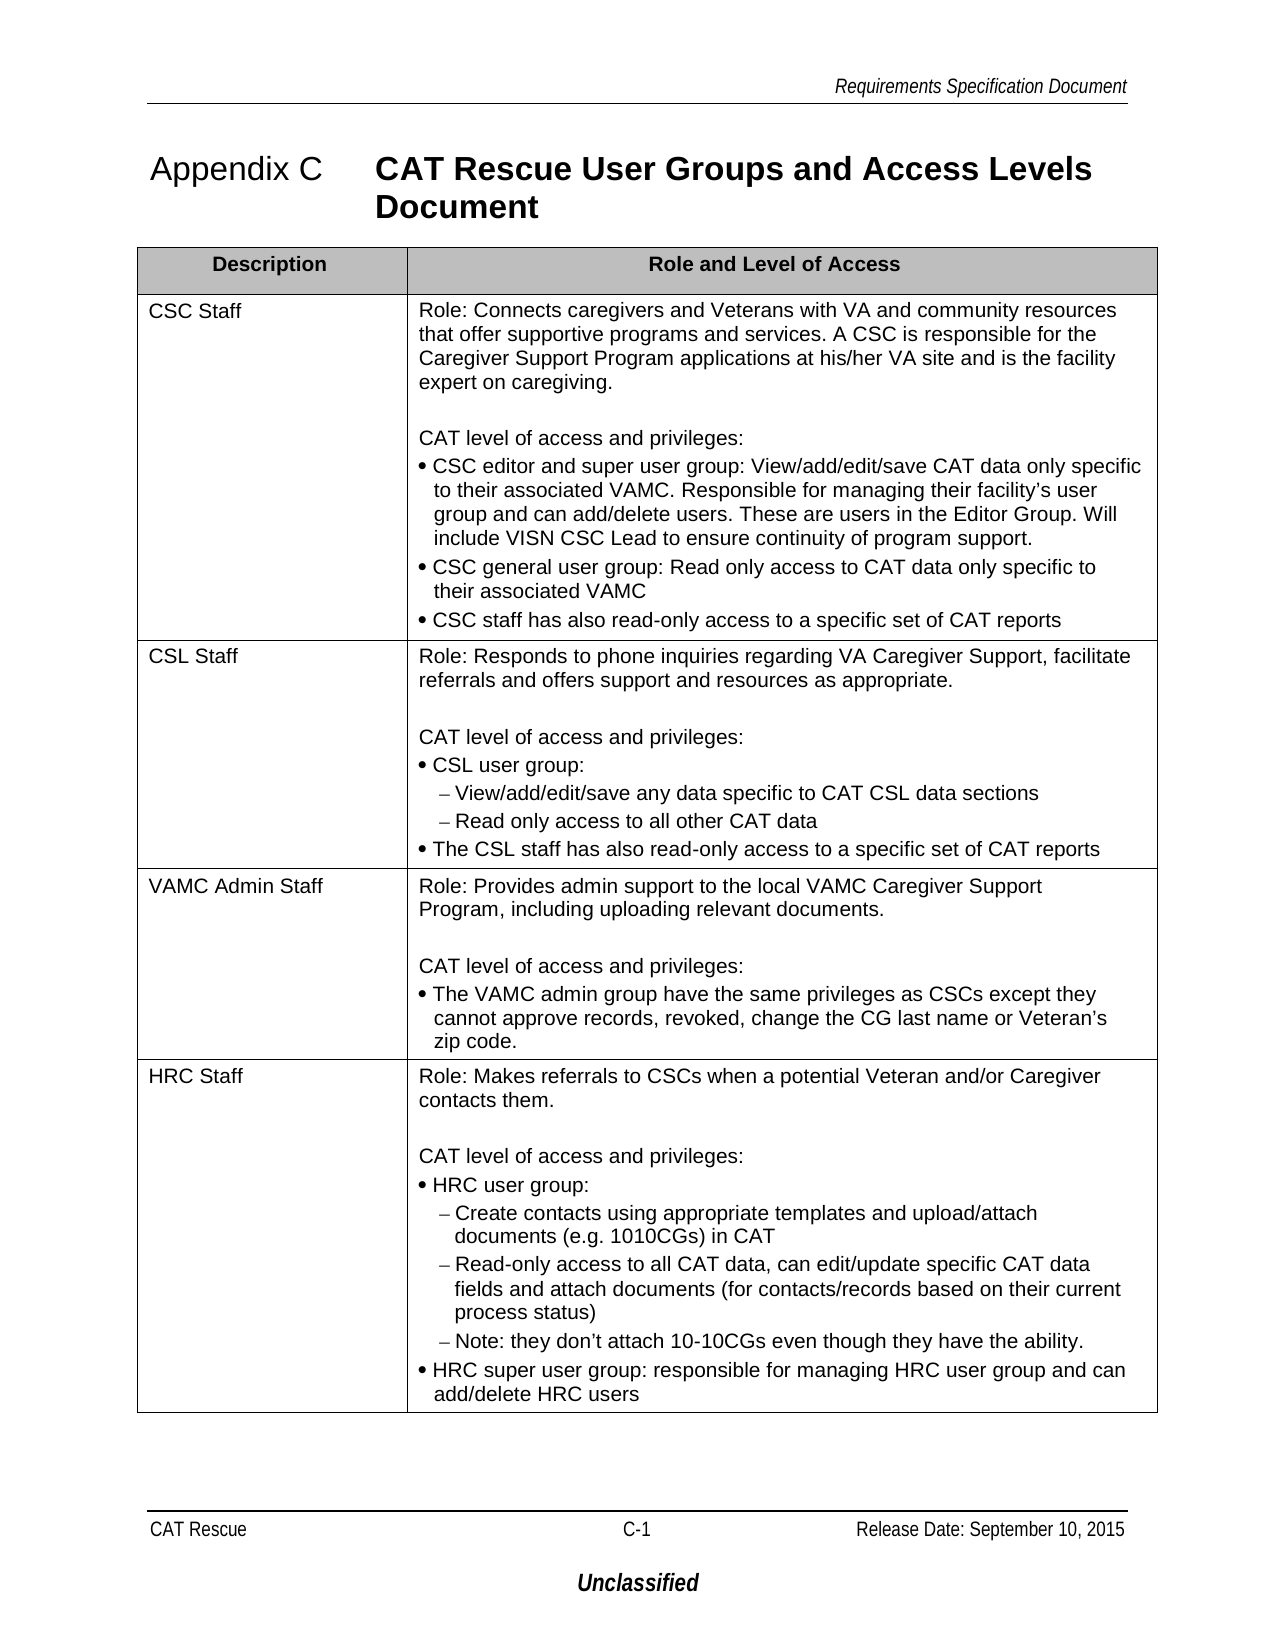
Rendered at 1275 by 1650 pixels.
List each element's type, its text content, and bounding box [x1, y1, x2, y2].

table_cell Role: Connects caregivers and Veterans with VA and community resources that offer supportive programs and services. A CSC is responsible for the Caregiver Support Program applications at his/her VA site and is the facility expert on caregiving. CAT level of access and privileges:  CSC editor and super user group: View/add/edit/save CAT data only specific to their associated VAMC. Responsible for managing their facility’s user group and can add/delete users. These are users in the Editor Group. Will include VISN CSC Lead to ensure continuity of program support.  CSC general user group: Read only access to CAT data only specific to their associated VAMC  CSC staff has also read-only access to a specific set of CAT reports [408, 295, 1157, 639]
table_header Role and Level of Access [408, 248, 1157, 294]
table_cell Role: Responds to phone inquiries regarding VA Caregiver Support, facilitate referrals and offers support and resources as appropriate. CAT level of access and privileges:  CSL user group: – View/add/edit/save any data specific to CAT CSL data sections – Read only access to all other CAT data  The CSL staff has also read-only access to a specific set of CAT reports [408, 641, 1157, 868]
text Appendix C CAT Rescue User Groups and Access Levels [150, 149, 1150, 187]
text CAT Rescue C-1 Release Date: September 10, 2015 [150, 1517, 1150, 1541]
text Document [375, 187, 1150, 225]
table_cell VAMC Admin Staff [138, 869, 407, 1059]
table_cell CSC Staff [138, 295, 407, 639]
table_cell CSL Staff [138, 641, 407, 868]
table_cell HRC Staff [138, 1060, 407, 1412]
table_cell Role: Makes referrals to CSCs when a potential Veteran and/or Caregiver contacts them. CAT level of access and privileges:  HRC user group: – Create contacts using appropriate templates and upload/attach documents (e.g. 1010CGs) in CAT – Read-only access to all CAT data, can edit/update specific CAT data fields and attach documents (for contacts/records based on their current process status) – Note: they don’t attach 10-10CGs even though they have the ability.  HRC super user group: responsible for managing HRC user group and can add/delete HRC users [408, 1060, 1157, 1412]
table_cell Role: Provides admin support to the local VAMC Caregiver Support Program, including uploading relevant documents. CAT level of access and privileges:  The VAMC admin group have the same privileges as CSCs except they cannot approve records, revoked, change the CG last name or Veteran’s zip code. [408, 869, 1157, 1059]
table_header Description [138, 248, 407, 294]
